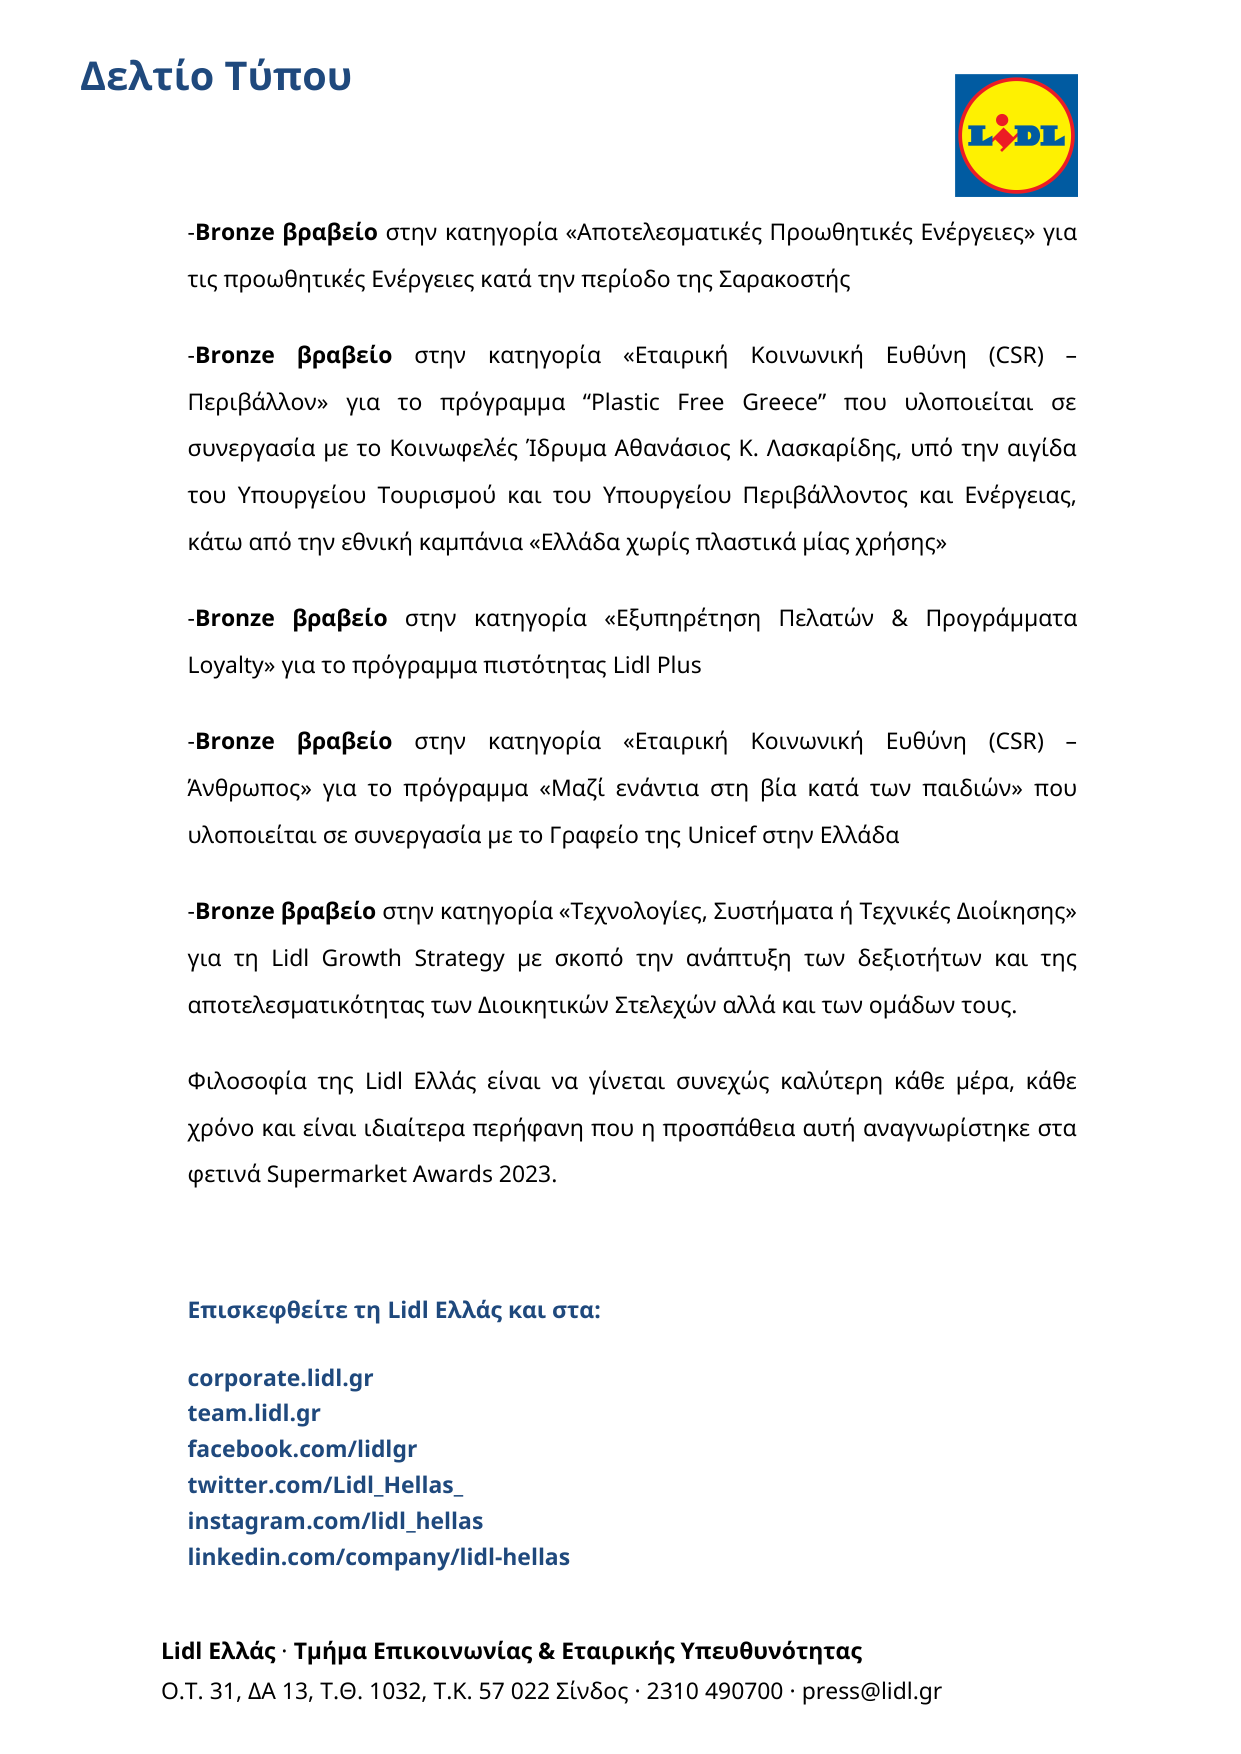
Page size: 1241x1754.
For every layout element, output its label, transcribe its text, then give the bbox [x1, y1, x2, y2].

text Επισκεφθείτε τη Lidl Ελλάς και στα: [187, 1294, 1078, 1325]
text corporate.lidl.gr [187, 1361, 1078, 1393]
text -Bronze βραβείο στην κατηγορία «Εξυπηρέτηση Πελατών & Προγράμματα Loyalty» για το πρόγραμμα πιστότητας Lidl Plus [187, 602, 1078, 680]
text linkedin.com/company/lidl-hellas [187, 1541, 1078, 1572]
text -Bronze βραβείο στην κατηγορία «Αποτελεσματικές Προωθητικές Ενέργειες» για τις προωθητικές Ενέργειες κατά την περίοδο της Σαρακοστής [187, 216, 1078, 294]
text instagram.com/lidl_hellas [187, 1505, 1078, 1536]
text facebook.com/lidlgr [187, 1433, 1078, 1464]
text team.lidl.gr [187, 1397, 1078, 1429]
text Φιλοσοφία της Lidl Ελλάς είναι να γίνεται συνεχώς καλύτερη κάθε μέρα, κάθε χρόνο και είναι ιδιαίτερα περήφανη που η προσπάθεια αυτή αναγνωρίστηκε στα φετινά Supermarket Awards 2023. [187, 1064, 1078, 1189]
text twitter.com/Lidl_Hellas_ [187, 1469, 1078, 1501]
text -Bronze βραβείο στην κατηγορία «Εταιρική Κοινωνική Ευθύνη (CSR) – Περιβάλλον» για το πρόγραμμα “Plastic Free Greece” που υλοποιείται σε συνεργασία με το Κοινωφελές Ίδρυμα Αθανάσιος Κ. Λασκαρίδης, υπό την αιγίδα του Υπουργείου Τουρισμού και του Υπουργείου Περιβάλλοντος και Ενέργειας, κάτω από την εθνική καμπάνια «Ελλάδα χωρίς πλαστικά μίας χρήσης» [187, 338, 1078, 557]
text -Bronze βραβείο στην κατηγορία «Τεχνολογίες, Συστήματα ή Τεχνικές Διοίκησης» για τη Lidl Growth Strategy με σκοπό την ανάπτυξη των δεξιοτήτων και της αποτελεσματικότητας των Διοικητικών Στελεχών αλλά και των ομάδων τους. [187, 895, 1078, 1020]
picture [954, 73, 1078, 198]
text -Bronze βραβείο στην κατηγορία «Εταιρική Κοινωνική Ευθύνη (CSR) – Άνθρωπος» για το πρόγραμμα «Μαζί ενάντια στη βία κατά των παιδιών» που υλοποιείται σε συνεργασία με το Γραφείο της Unicef στην Ελλάδα [187, 725, 1078, 850]
